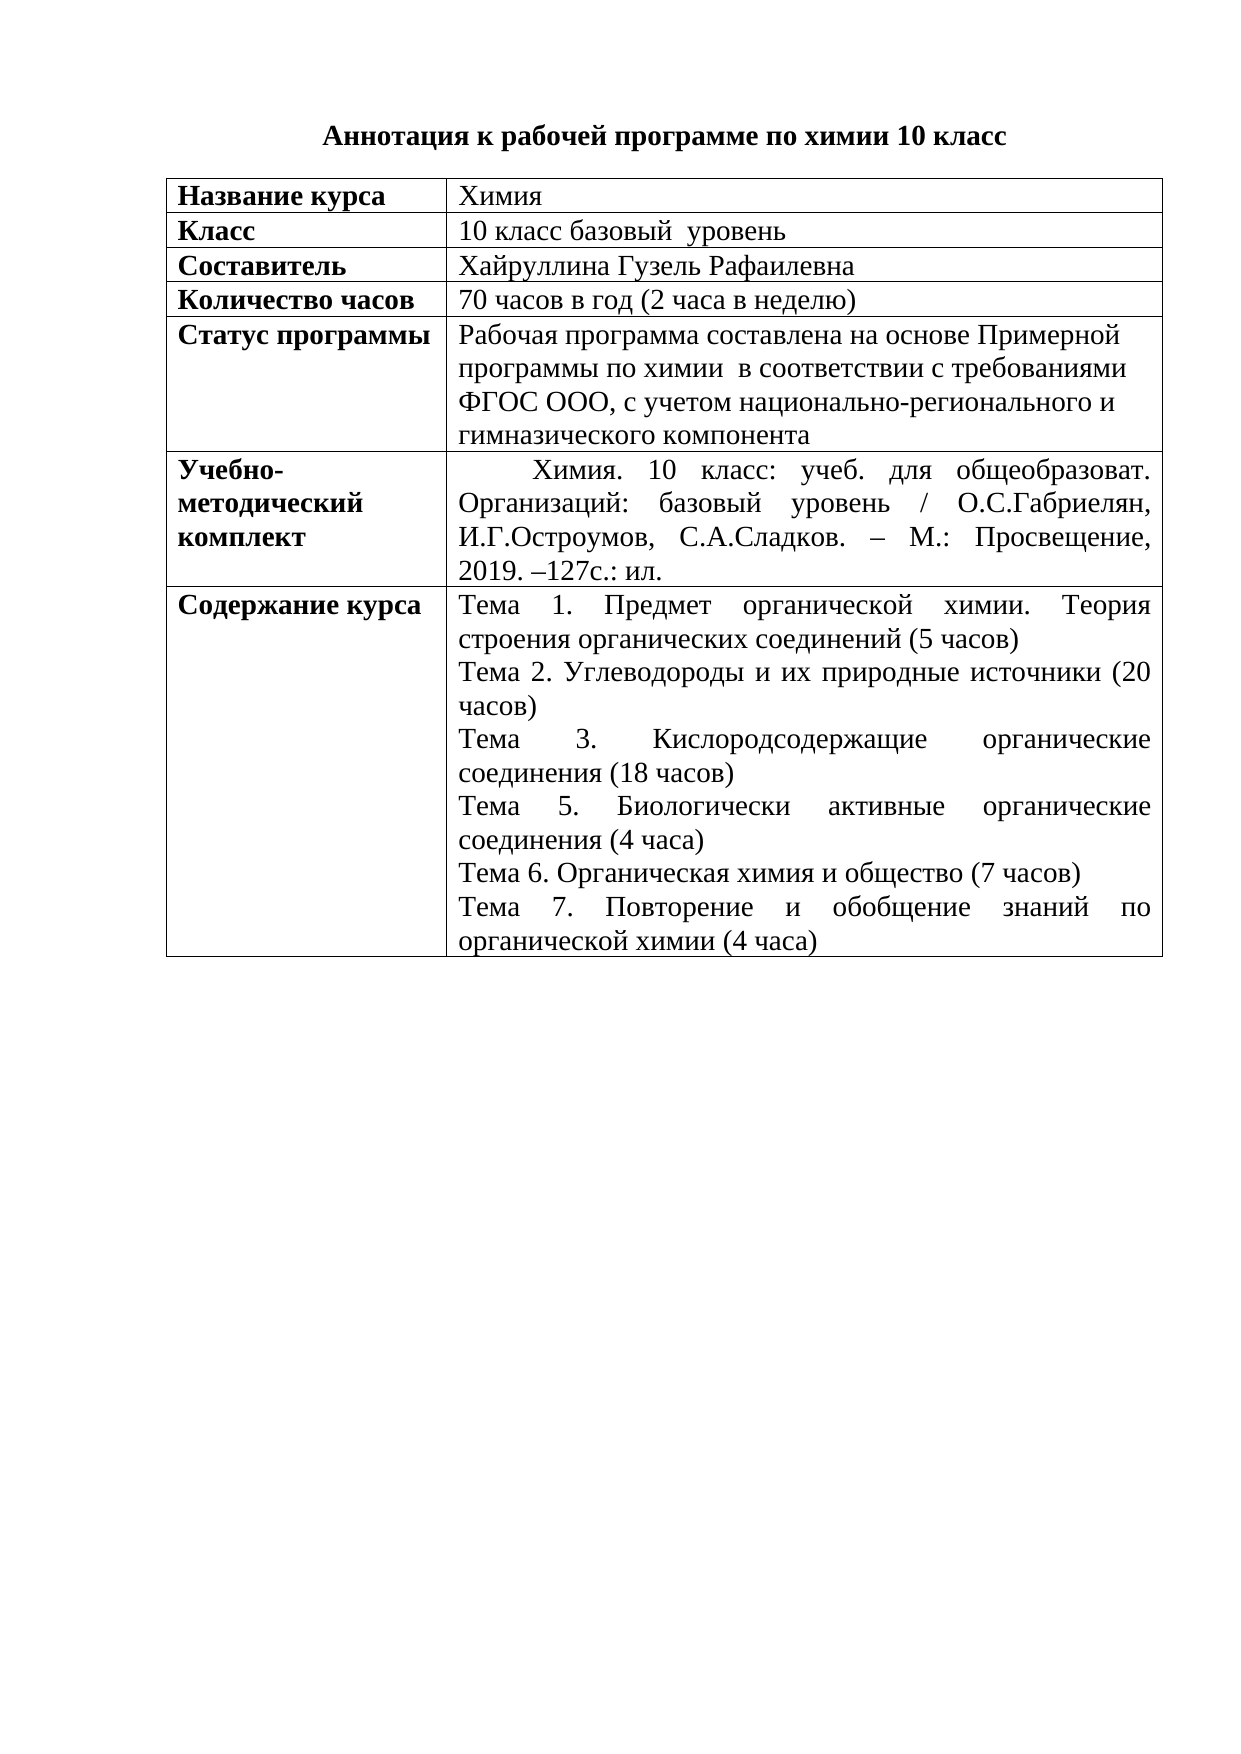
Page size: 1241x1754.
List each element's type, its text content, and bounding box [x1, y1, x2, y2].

table_cell Составитель [167, 248, 446, 281]
table_cell Количество часов [167, 282, 446, 316]
table_cell 70 часов в год (2 часа в неделю) [447, 282, 1162, 316]
table_cell Химия. 10 класс: учеб. для общеобразоват. Организаций: базовый уровень / О.С.Габриелян, И.Г.Остроумов, С.А.Сладков. – М.: Просвещение, 2019. –127с.: ил. [447, 452, 1162, 586]
table_cell Тема 1. Предмет органической химии. Теория строения органических соединений (5 часов) Тема 2. Углеводороды и их природные источники (20 часов) Тема 3. Кислородсодержащие органические соединения (18 часов) Тема 5. Биологически активные органические соединения (4 часа) Тема 6. Органическая химия и общество (7 часов) Тема 7. Повторение и обобщение знаний по органической химии (4 часа) [447, 587, 1162, 956]
table_header Химия [447, 179, 1162, 212]
table_header Название курса [167, 179, 446, 212]
table_cell Хайруллина Гузель Рафаилевна [447, 248, 1162, 281]
table_cell Содержание курса [167, 587, 446, 956]
table_cell Рабочая программа составлена на основе Примерной программы по химии в соответствии с требованиями ФГОС ООО, с учетом национально-регионального и гимназического компонента [447, 317, 1162, 451]
table_cell Класс [167, 213, 446, 247]
table_cell 10 класс базовый уровень [447, 213, 1162, 247]
table_cell Статус программы [167, 317, 446, 451]
table_cell Учебно-методический комплект [167, 452, 446, 586]
text Аннотация к рабочей программе по химии 10 класс [177, 118, 1152, 152]
